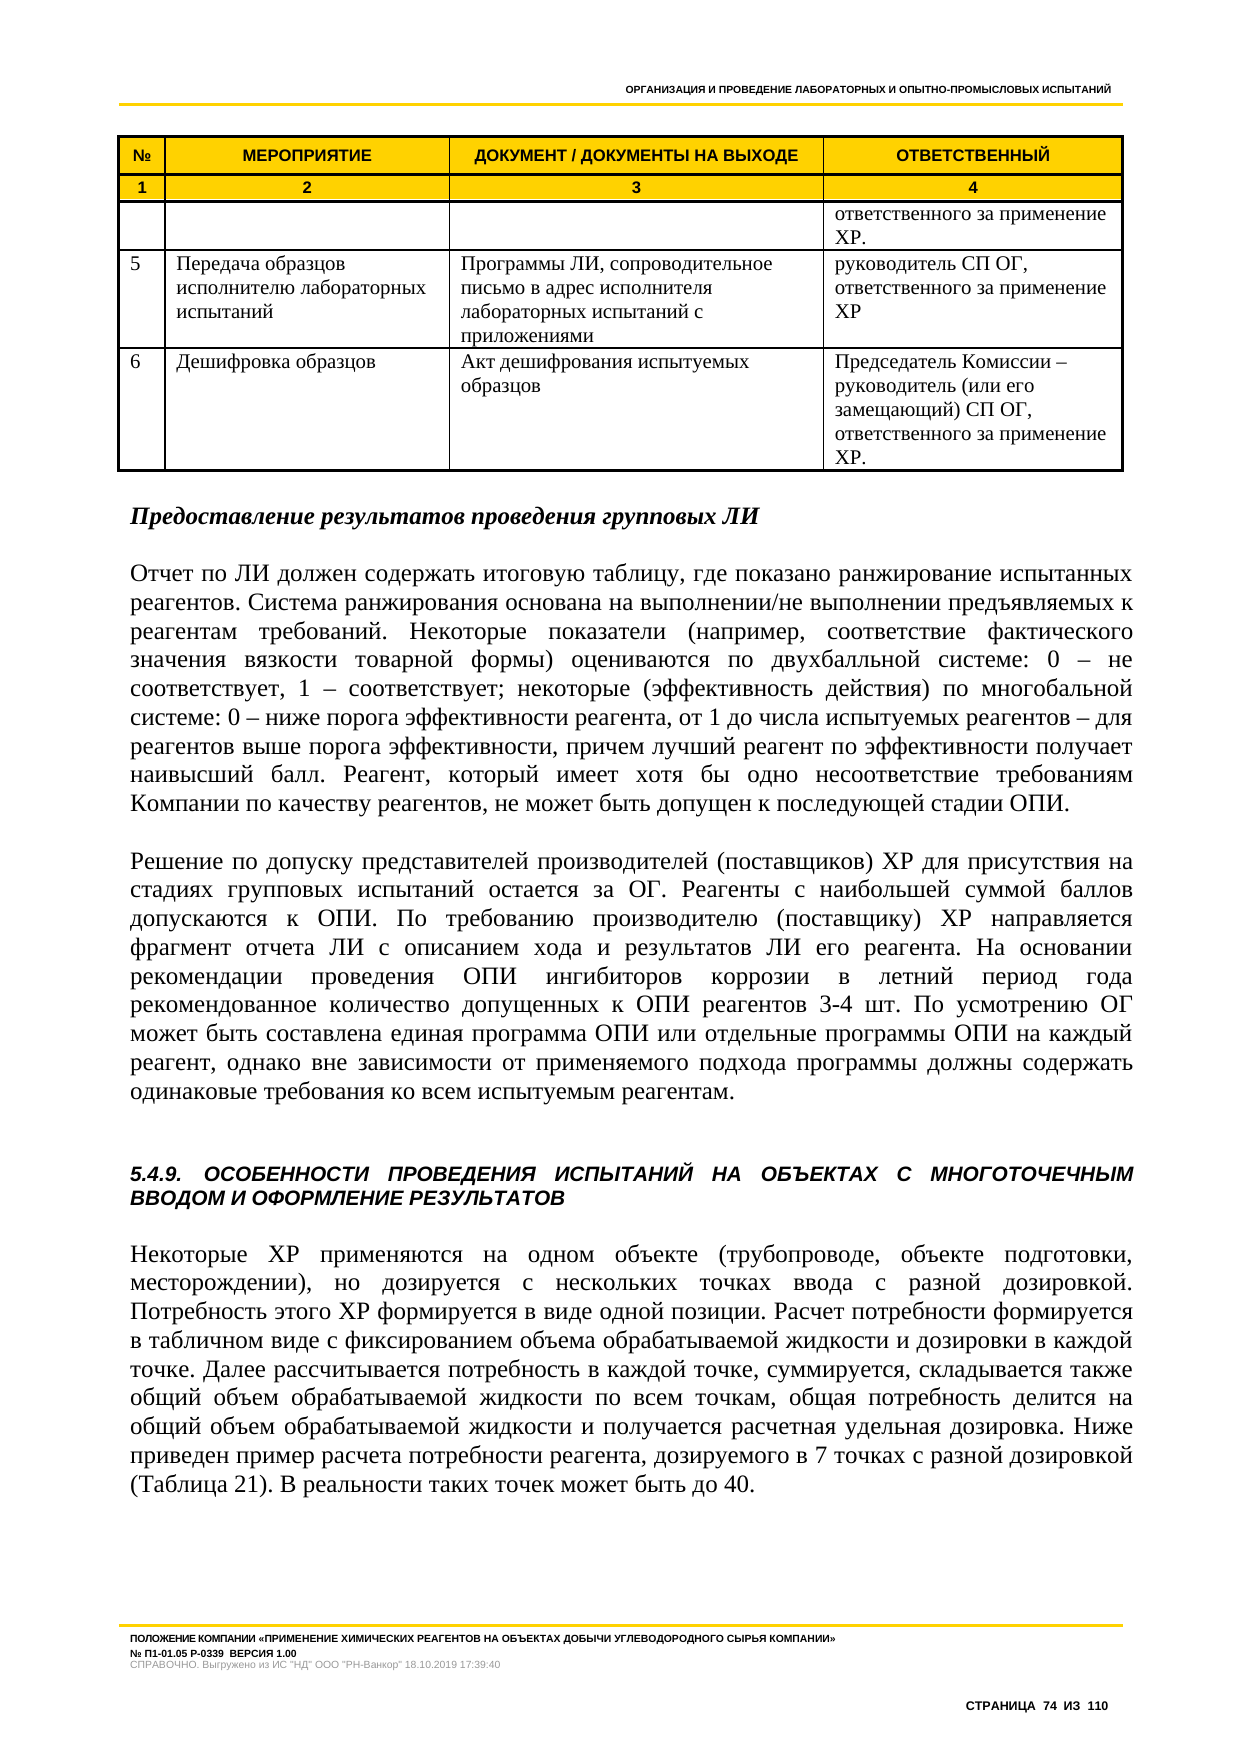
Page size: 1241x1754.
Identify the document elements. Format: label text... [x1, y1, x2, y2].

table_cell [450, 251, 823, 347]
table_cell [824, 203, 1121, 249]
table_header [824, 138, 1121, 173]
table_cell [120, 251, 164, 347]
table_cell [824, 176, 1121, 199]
text Некоторые ХР применяются на одном объекте (трубопроводе, объекте подготовки, месторождении), но дозируется с нескольких точках ввода с разной дозировкой. Потребность этого ХР формируется в виде одной позиции. Расчет потребности формируется в табличном виде с фиксированием объема обрабатываемой жидкости и дозировки в каждой точке. Далее рассчитывается потребность в каждой точке, суммируется, складывается также общий объем обрабатываемой жидкости по всем точкам, общая потребность делится на общий объем обрабатываемой жидкости и получается расчетная удельная дозировка. Ниже приведен пример расчета потребности реагента, дозируемого в 7 точках с разной дозировкой (Таблица 21). В реальности таких точек может быть до 40. [130, 1239, 1134, 1497]
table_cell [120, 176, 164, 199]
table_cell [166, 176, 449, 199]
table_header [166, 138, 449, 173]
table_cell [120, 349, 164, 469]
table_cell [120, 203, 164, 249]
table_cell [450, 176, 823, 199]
text 5.4.9. ОСОБЕННОСТИ ПРОВЕДЕНИЯ испытаний на объектах с многоточечным вводом и оформление результатов [130, 1162, 1134, 1210]
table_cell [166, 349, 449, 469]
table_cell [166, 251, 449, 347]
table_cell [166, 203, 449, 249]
text Отчет по ЛИ должен содержать итоговую таблицу, где показано ранжирование испытанных реагентов. Система ранжирования основана на выполнении/не выполнении предъявляемых к реагентам требований. Некоторые показатели (например, соответствие фактического значения вязкости товарной формы) оцениваются по двухбалльной системе: 0 – не соответствует, 1 – соответствует; некоторые (эффективность действия) по многобальной системе: 0 – ниже порога эффективности реагента, от 1 до числа испытуемых реагентов – для реагентов выше порога эффективности, причем лучший реагент по эффективности получает наивысший балл. Реагент, который имеет хотя бы одно несоответствие требованиям Компании по качеству реагентов, не может быть допущен к последующей стадии ОПИ. [130, 558, 1134, 817]
text Решение по допуску представителей производителей (поставщиков) ХР для присутствия на стадиях групповых испытаний остается за ОГ. Реагенты с наибольшей суммой баллов допускаются к ОПИ. По требованию производителю (поставщику) ХР направляется фрагмент отчета ЛИ с описанием хода и результатов ЛИ его реагента. На основании рекомендации проведения ОПИ ингибиторов коррозии в летний период года рекомендованное количество допущенных к ОПИ реагентов 3-4 шт. По усмотрению ОГ может быть составлена единая программа ОПИ или отдельные программы ОПИ на каждый реагент, однако вне зависимости от применяемого подхода программы должны содержать одинаковые требования ко всем испытуемым реагентам. [130, 846, 1134, 1104]
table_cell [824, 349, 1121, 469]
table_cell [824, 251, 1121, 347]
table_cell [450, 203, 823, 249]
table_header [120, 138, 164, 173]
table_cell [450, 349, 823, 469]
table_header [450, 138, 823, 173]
text Предоставление результатов проведения групповых ЛИ [130, 501, 1134, 529]
